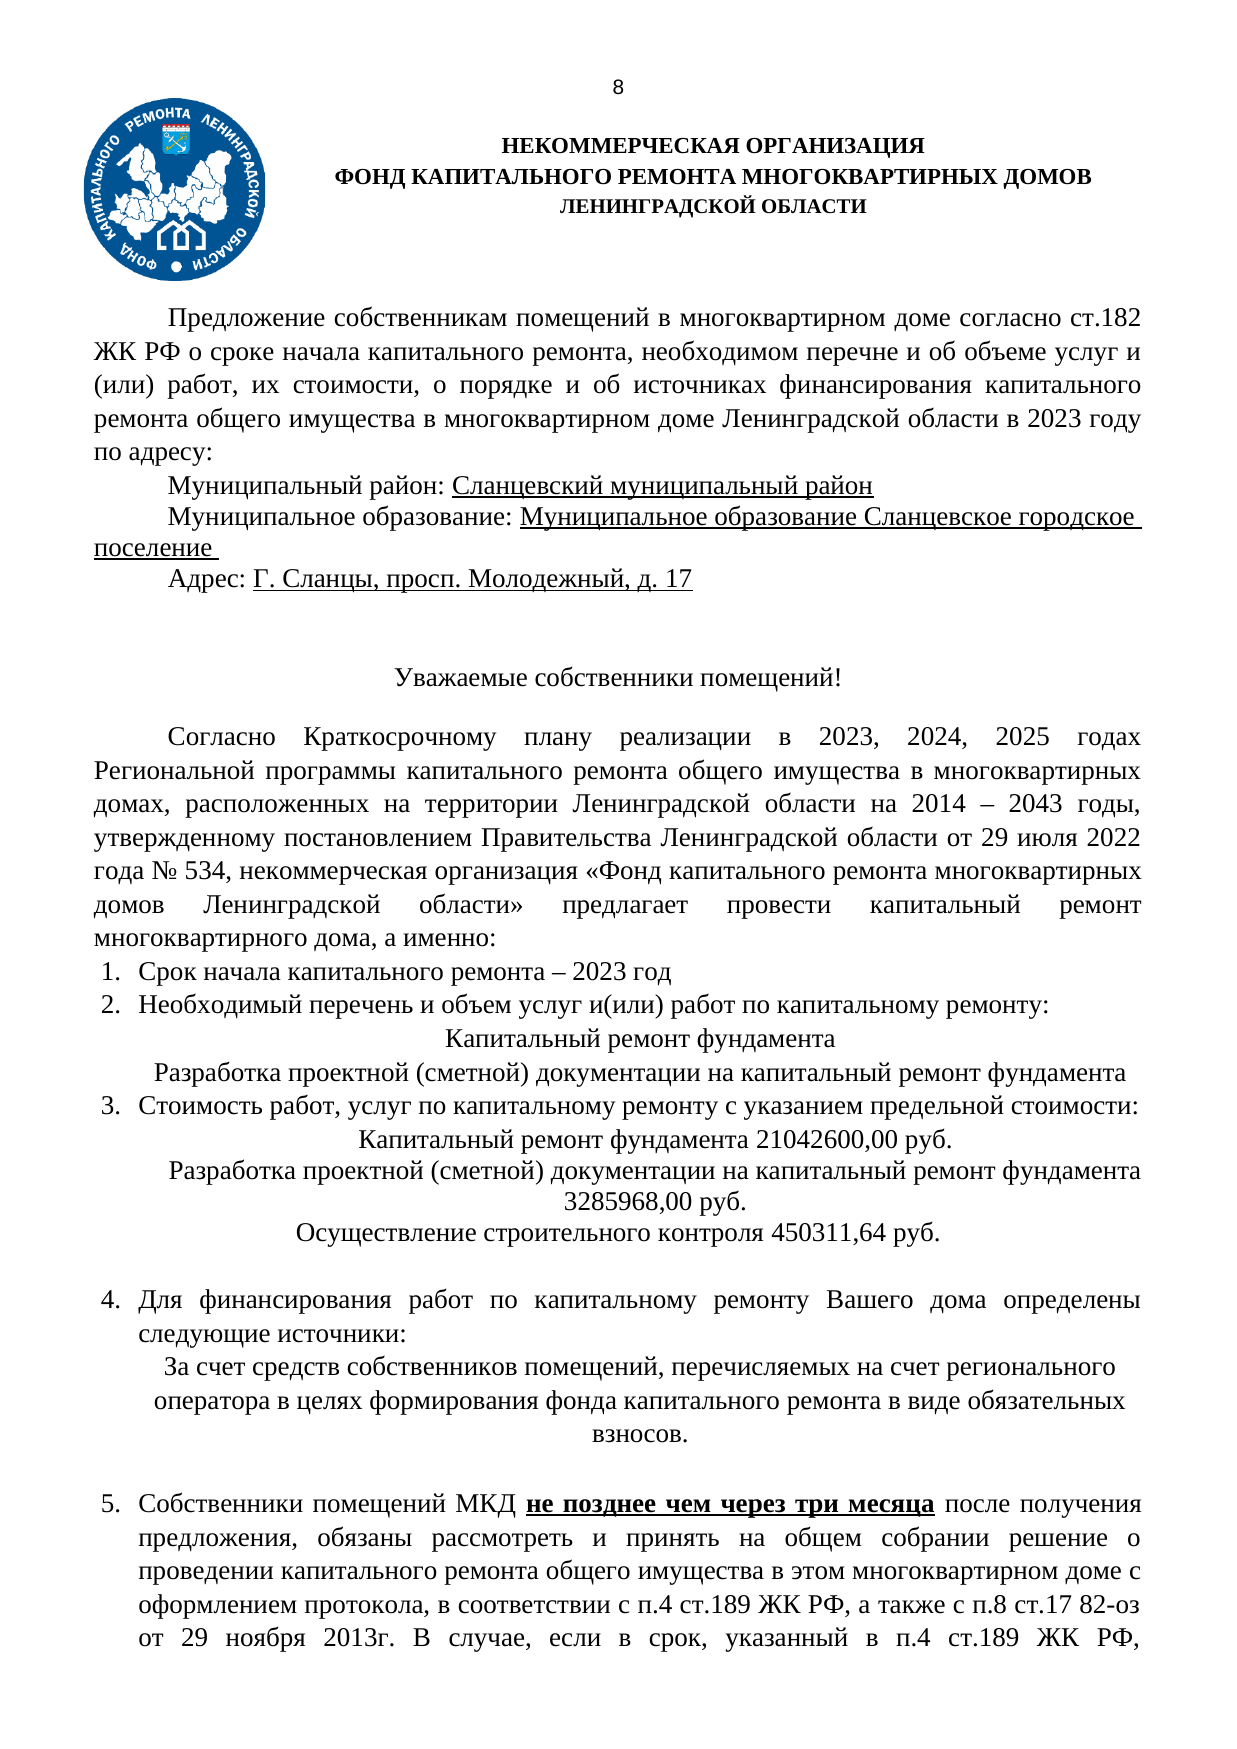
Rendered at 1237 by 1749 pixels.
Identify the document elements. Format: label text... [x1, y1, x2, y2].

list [101, 1487, 1142, 1653]
text ЛЕНИНГРАДСКОЙ ОБЛАСТИ [265, 193, 1143, 218]
list Срок начала капитального ремонта – 2023 год [101, 955, 1143, 986]
list Стоимость работ, услуг по капитальному ремонту с указанием предельной стоимости: [101, 1089, 1143, 1120]
text Предложение собственникам помещений в многоквартирном доме согласно ст.182 ЖК РФ о сроке начала капитального ремонта, необходимом перечне и об объеме услуг и (или) работ, их стоимости, о порядке и об источниках финансирования капитального ремонта общего имущества в многоквартирном доме Ленинградской области в 2023 году по адресу: [94, 301, 1143, 467]
text Муниципальный район: Сланцевский муниципальный район [94, 469, 1143, 500]
text Адрес: Г. Сланцы, просп. Молодежный, д. 17 [94, 562, 1143, 594]
list Разработка проектной (сметной) документации на капитальный ремонт фундамента [138, 1056, 1143, 1087]
text Согласно Краткосрочному плану реализации в 2023, 2024, 2025 годах Региональной программы капитального ремонта общего имущества в многоквартирных домах, расположенных на территории Ленинградской области на 2014 – 2043 годы, утвержденному постановлением Правительства Ленинградской области от 29 июля 2022 года № 534, некоммерческая организация «Фонд капитального ремонта многоквартирных домов Ленинградской области» предлагает провести капитальный ремонт многоквартирного дома, а именно: [94, 720, 1143, 953]
picture [83, 98, 265, 281]
list Необходимый перечень и объем услуг и(или) работ по капитальному ремонту: [101, 988, 1143, 1020]
text Капитальный ремонт фундамента 21042600,00 руб. [168, 1123, 1143, 1154]
text Разработка проектной (сметной) документации на капитальный ремонт фундамента 3285968,00 руб. [168, 1154, 1143, 1216]
text Осуществление строительного контроля 450311,64 руб. [197, 1216, 1039, 1247]
text НЕКОММЕРЧЕСКАЯ ОРГАНИЗАЦИЯ [265, 132, 1143, 159]
text ФОНД КАПИТАЛЬНОГО РЕМОНТА МНОГОКВАРТИРНЫХ ДОМОВ [265, 163, 1143, 189]
list Капитальный ремонт фундамента [138, 1022, 1143, 1053]
list Для финансирования работ по капитальному ремонту Вашего дома определены следующие источники: [101, 1283, 1142, 1348]
list За счет средств собственников помещений, перечисляемых на счет регионального оператора в целях формирования фонда капитального ремонта в виде обязательных взносов. [138, 1351, 1142, 1449]
text Муниципальное образование: Муниципальное образование Сланцевское городское поселение [94, 500, 1143, 562]
text Уважаемые собственники помещений! [94, 661, 1143, 692]
